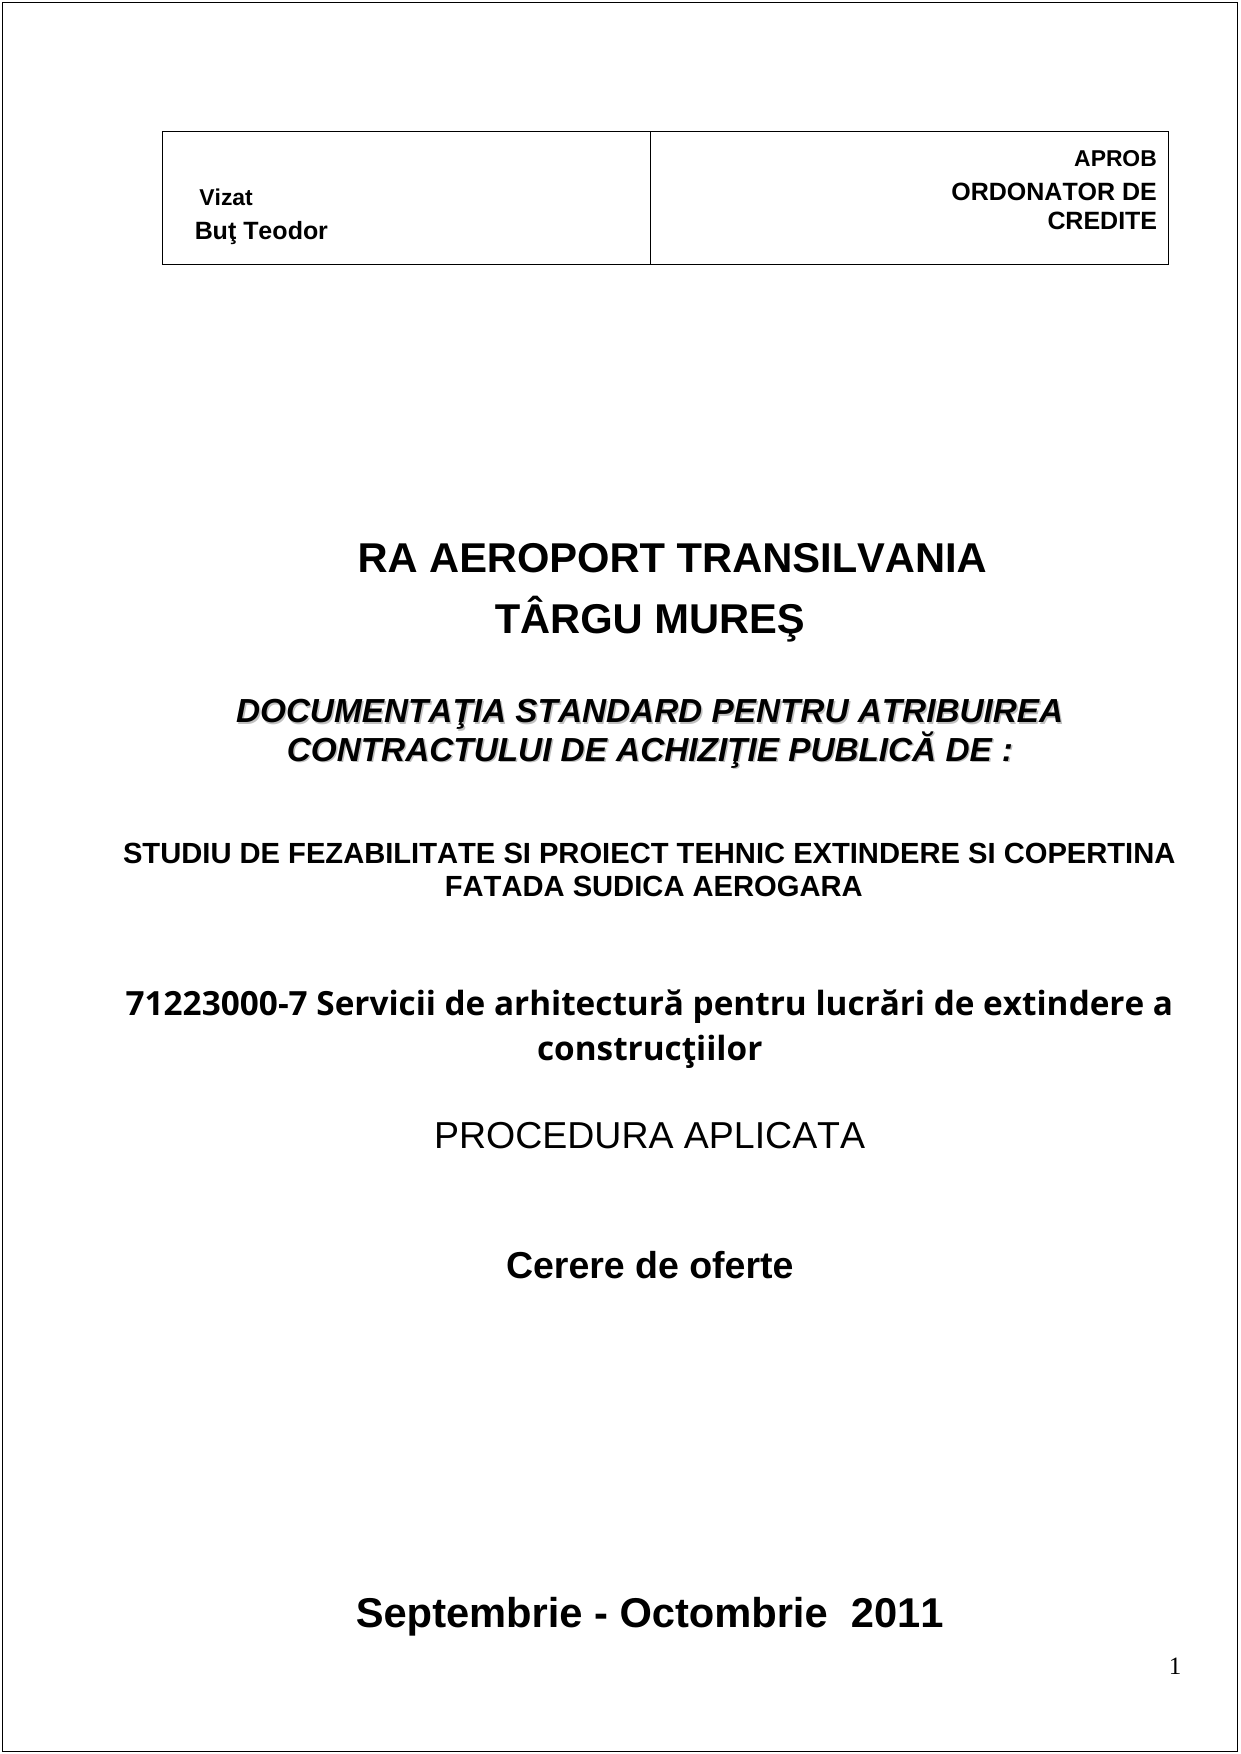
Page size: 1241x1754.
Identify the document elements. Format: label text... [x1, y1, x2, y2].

text DOCUMENTAŢIA STANDARD PENTRU ATRIBUIREA [118, 692, 1181, 730]
text 71223000-7 Servicii de arhitectură pentru lucrări de extindere a construcţiilor [118, 979, 1181, 1070]
table_header APROB ORDONATOR DE CREDITE [651, 132, 1168, 264]
subtitle TÂRGU MUREŞ [118, 594, 1181, 642]
text CONTRACTULUI DE ACHIZIŢIE PUBLICĂ DE : [118, 730, 1181, 768]
text Septembrie - Octombrie 2011 [118, 1588, 1181, 1636]
table_header Vizat Buţ Teodor [163, 132, 650, 264]
text FATADA SUDICA AEROGARA [118, 869, 1181, 903]
text STUDIU DE FEZABILITATE SI PROIECT TEHNIC EXTINDERE SI COPERTINA [118, 836, 1181, 869]
text PROCEDURA APLICATA [118, 1113, 1181, 1157]
subtitle RA AEROPORT TRANSILVANIA [163, 534, 1181, 582]
text Cerere de oferte [118, 1243, 1181, 1286]
